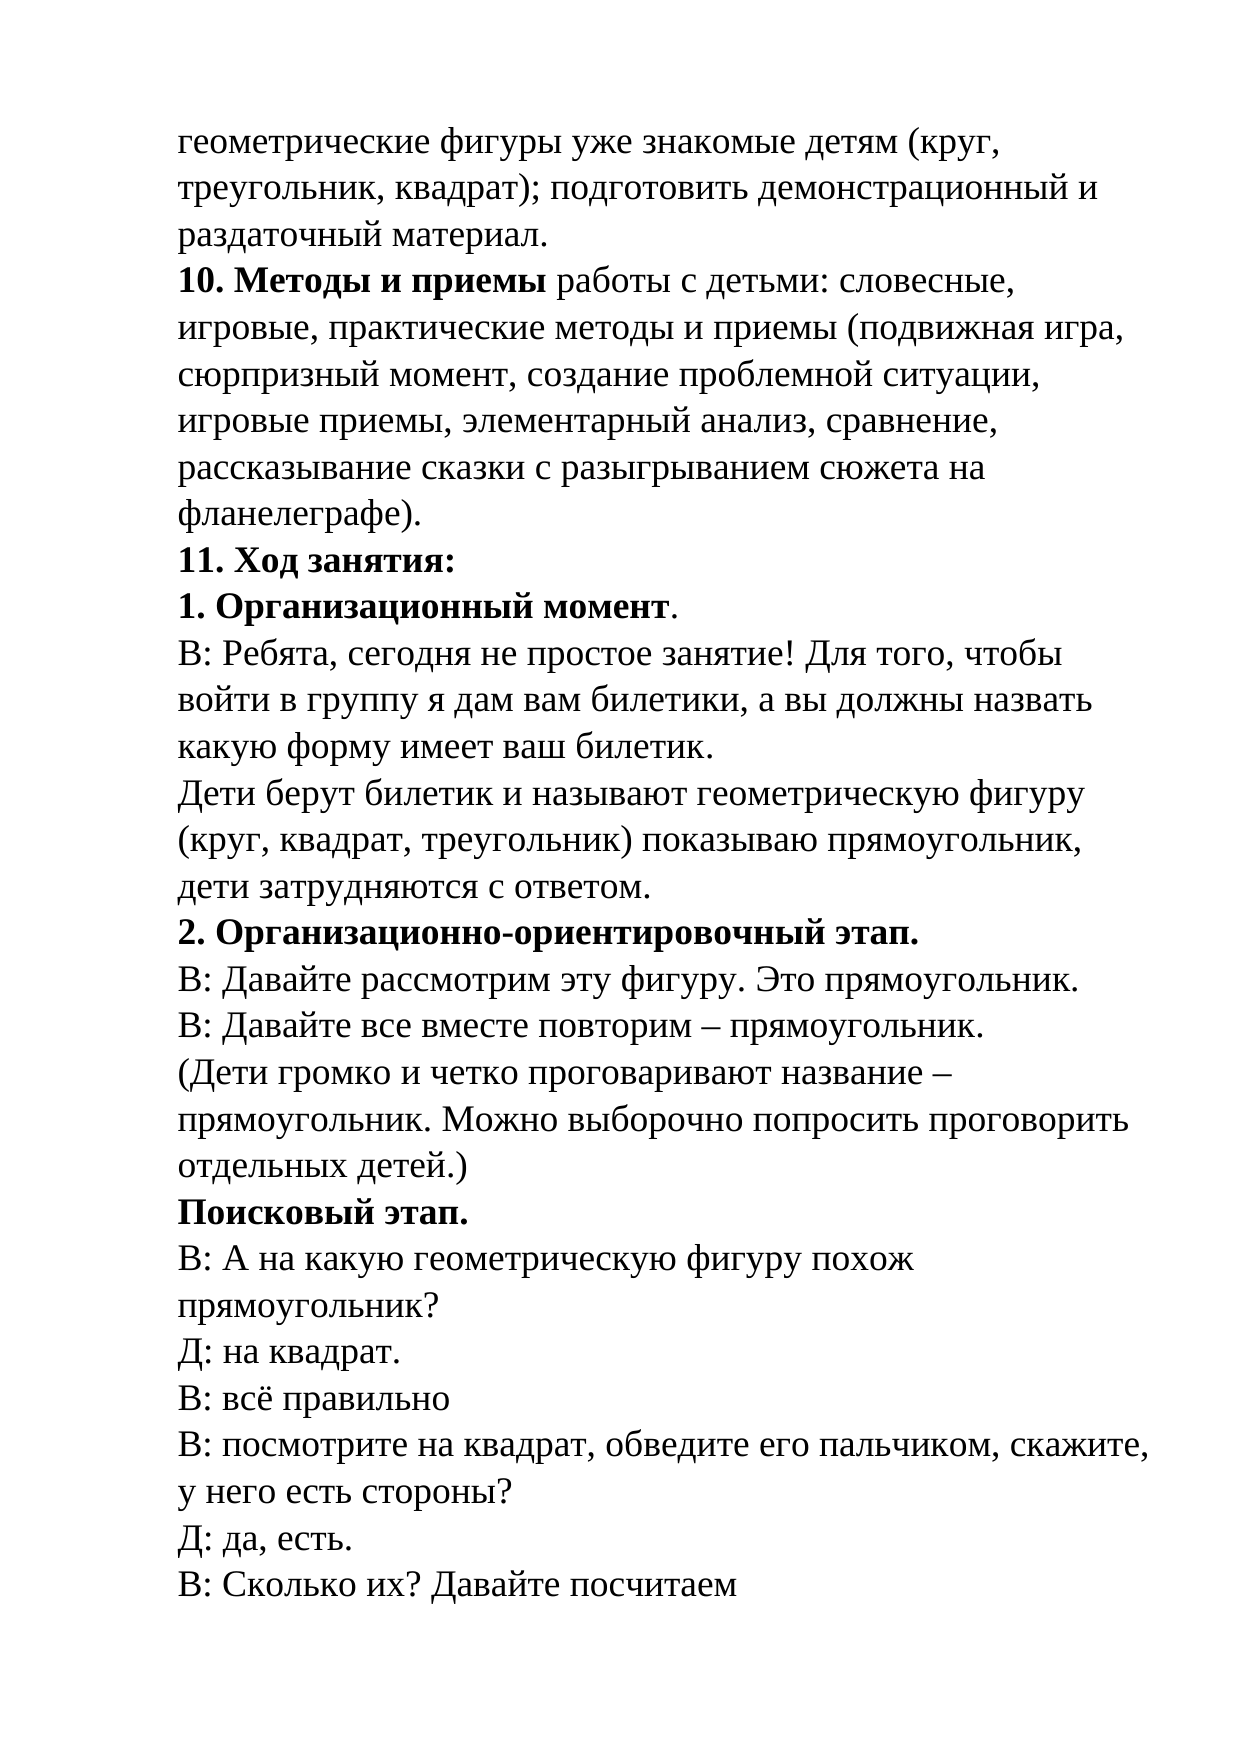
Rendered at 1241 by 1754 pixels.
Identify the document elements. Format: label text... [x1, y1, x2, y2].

text В: Сколько их? Давайте посчитаем [177, 1562, 1152, 1605]
text В: Давайте все вместе повторим – прямоугольник. [177, 1003, 1152, 1046]
text Поисковый этап. [177, 1189, 1152, 1232]
text Дети берут билетик и называют геометрическую фигуру (круг, квадрат, треугольник) показываю прямоугольник, дети затрудняются с ответом. [177, 770, 1152, 906]
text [177, 118, 1152, 254]
text В: Давайте рассмотрим эту фигуру. Это прямоугольник. [177, 956, 1152, 999]
text Д: на квадрат. [177, 1329, 1152, 1372]
text В: Ребята, сегодня не простое занятие! Для того, чтобы войти в группу я дам вам билетики, а вы должны назвать какую форму имеет ваш билетик. [177, 630, 1152, 767]
text 10. Методы и приемы работы с детьми: словесные, игровые, практические методы и приемы (подвижная игра, сюрпризный момент, создание проблемной ситуации, игровые приемы, элементарный анализ, сравнение, рассказывание сказки с разыгрыванием сюжета на фланелеграфе). [177, 258, 1152, 534]
text 11. Ход занятия: [177, 537, 1152, 580]
text В: А на какую геометрическую фигуру похож прямоугольник? [177, 1236, 1152, 1325]
text В: посмотрите на квадрат, обведите его пальчиком, скажите, у него есть стороны? [177, 1422, 1152, 1512]
text 2. Организационно-ориентировочный этап. [177, 910, 1152, 953]
text Д: да, есть. [177, 1515, 1152, 1558]
text (Дети громко и четко проговаривают название – прямоугольник. Можно выборочно попросить проговорить отдельных детей.) [177, 1049, 1152, 1186]
text В: всё правильно [177, 1375, 1152, 1418]
text 1. Организационный момент. [177, 584, 1152, 627]
